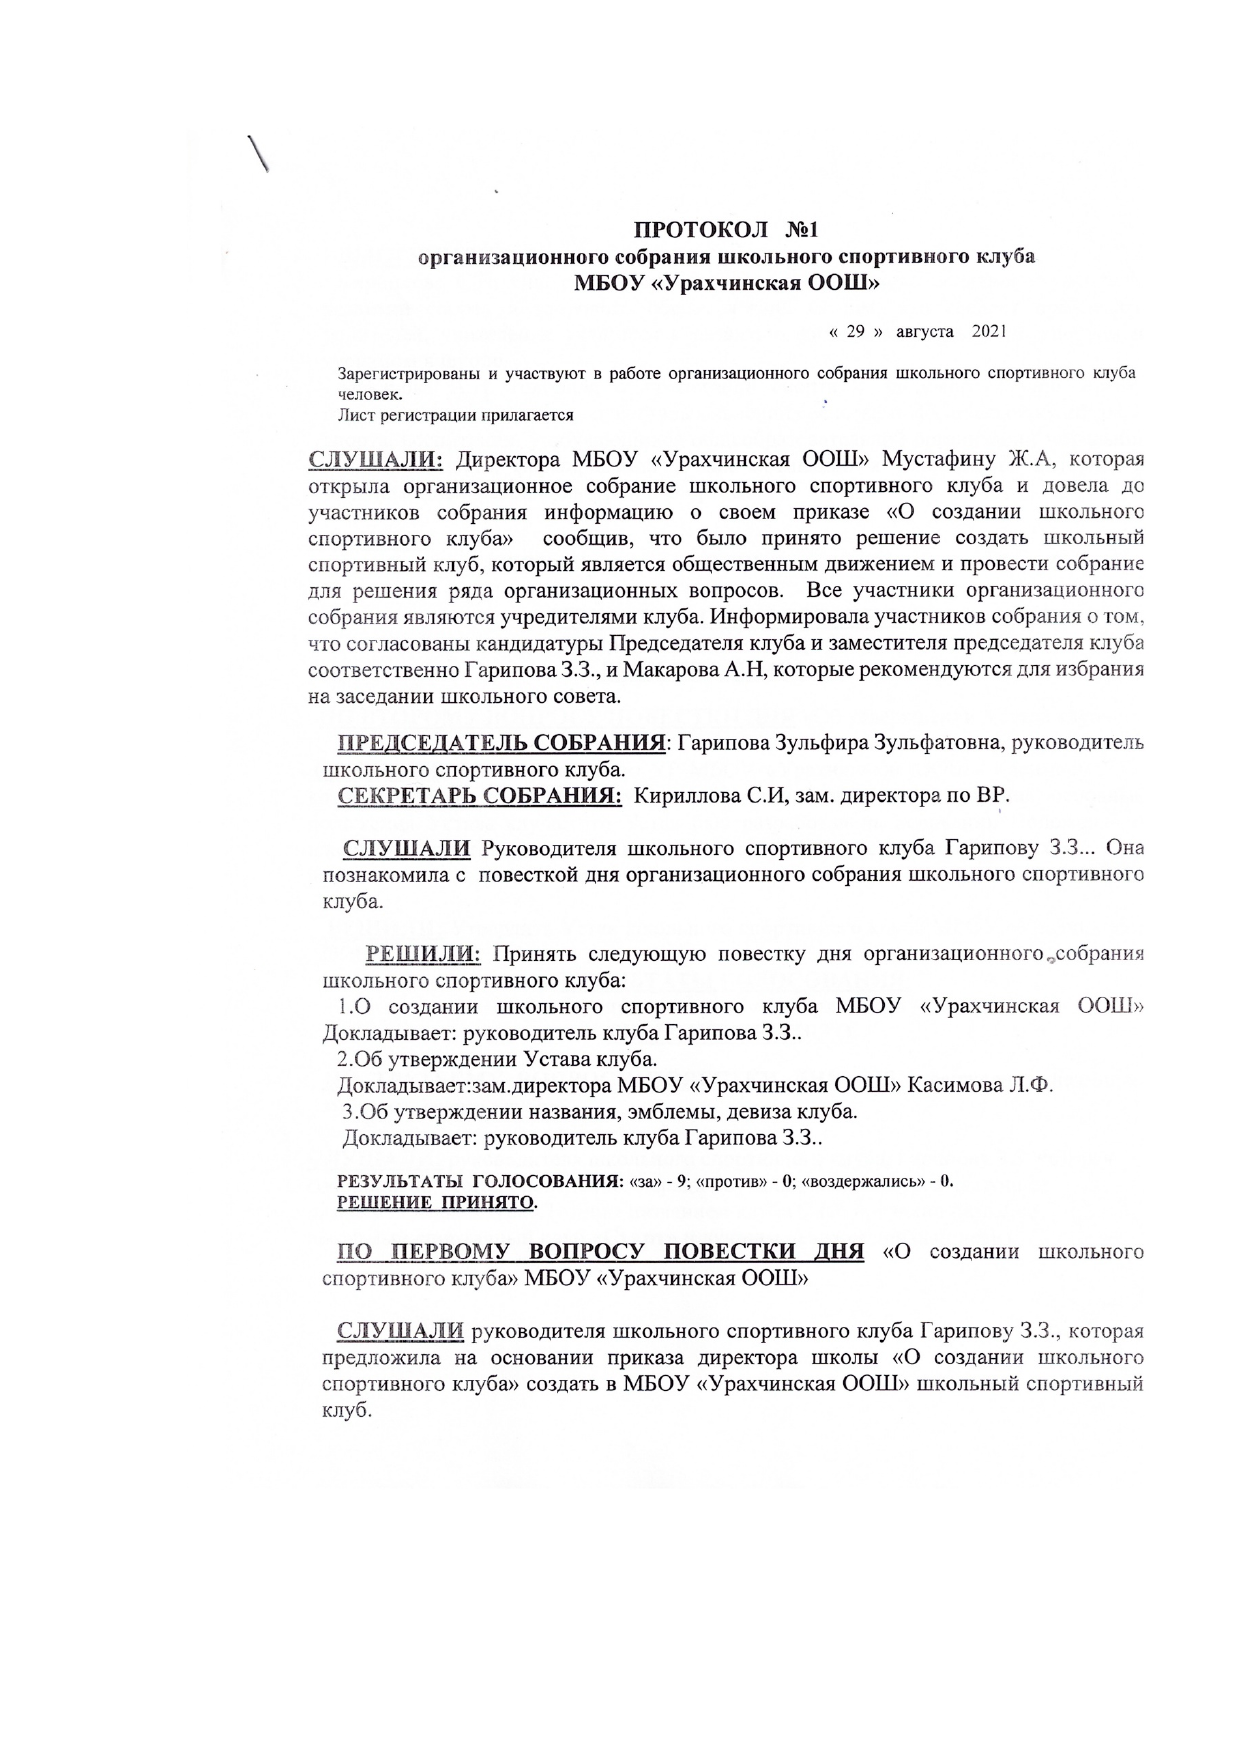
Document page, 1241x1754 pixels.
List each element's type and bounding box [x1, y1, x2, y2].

picture [177, 118, 1152, 1497]
